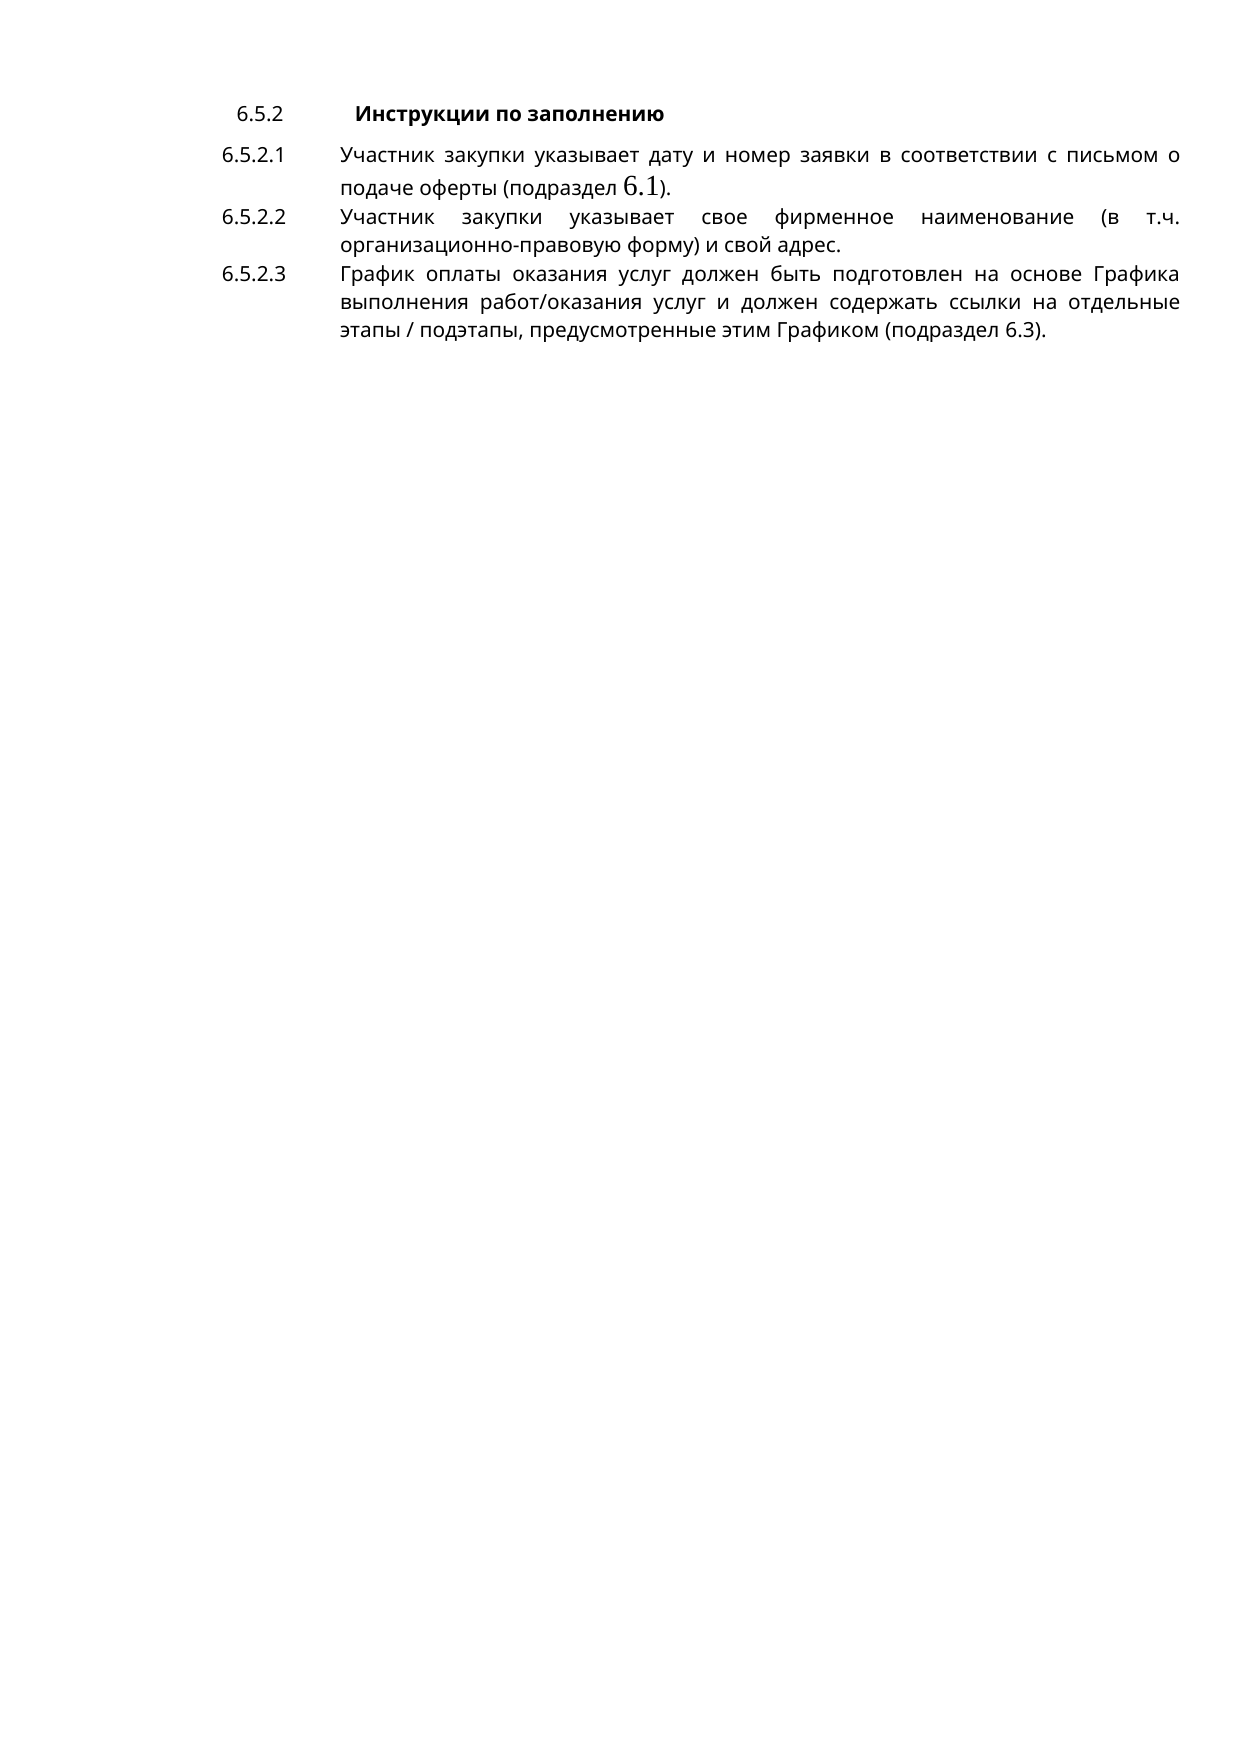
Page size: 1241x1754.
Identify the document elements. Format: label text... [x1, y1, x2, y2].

list Участник закупки указывает дату и номер заявки в соответствии с письмом о подаче оферты (подраздел 6.1). [222, 140, 1181, 202]
list Инструкции по заполнению [236, 99, 1181, 127]
list График оплаты оказания услуг должен быть подготовлен на основе Графика выполнения работ/оказания услуг и должен содержать ссылки на отдельные этапы / подэтапы, предусмотренные этим Графиком (подраздел 6.3). [222, 259, 1181, 344]
list Участник закупки указывает свое фирменное наименование (в т.ч. организационно-правовую форму) и свой адрес. [222, 202, 1181, 259]
